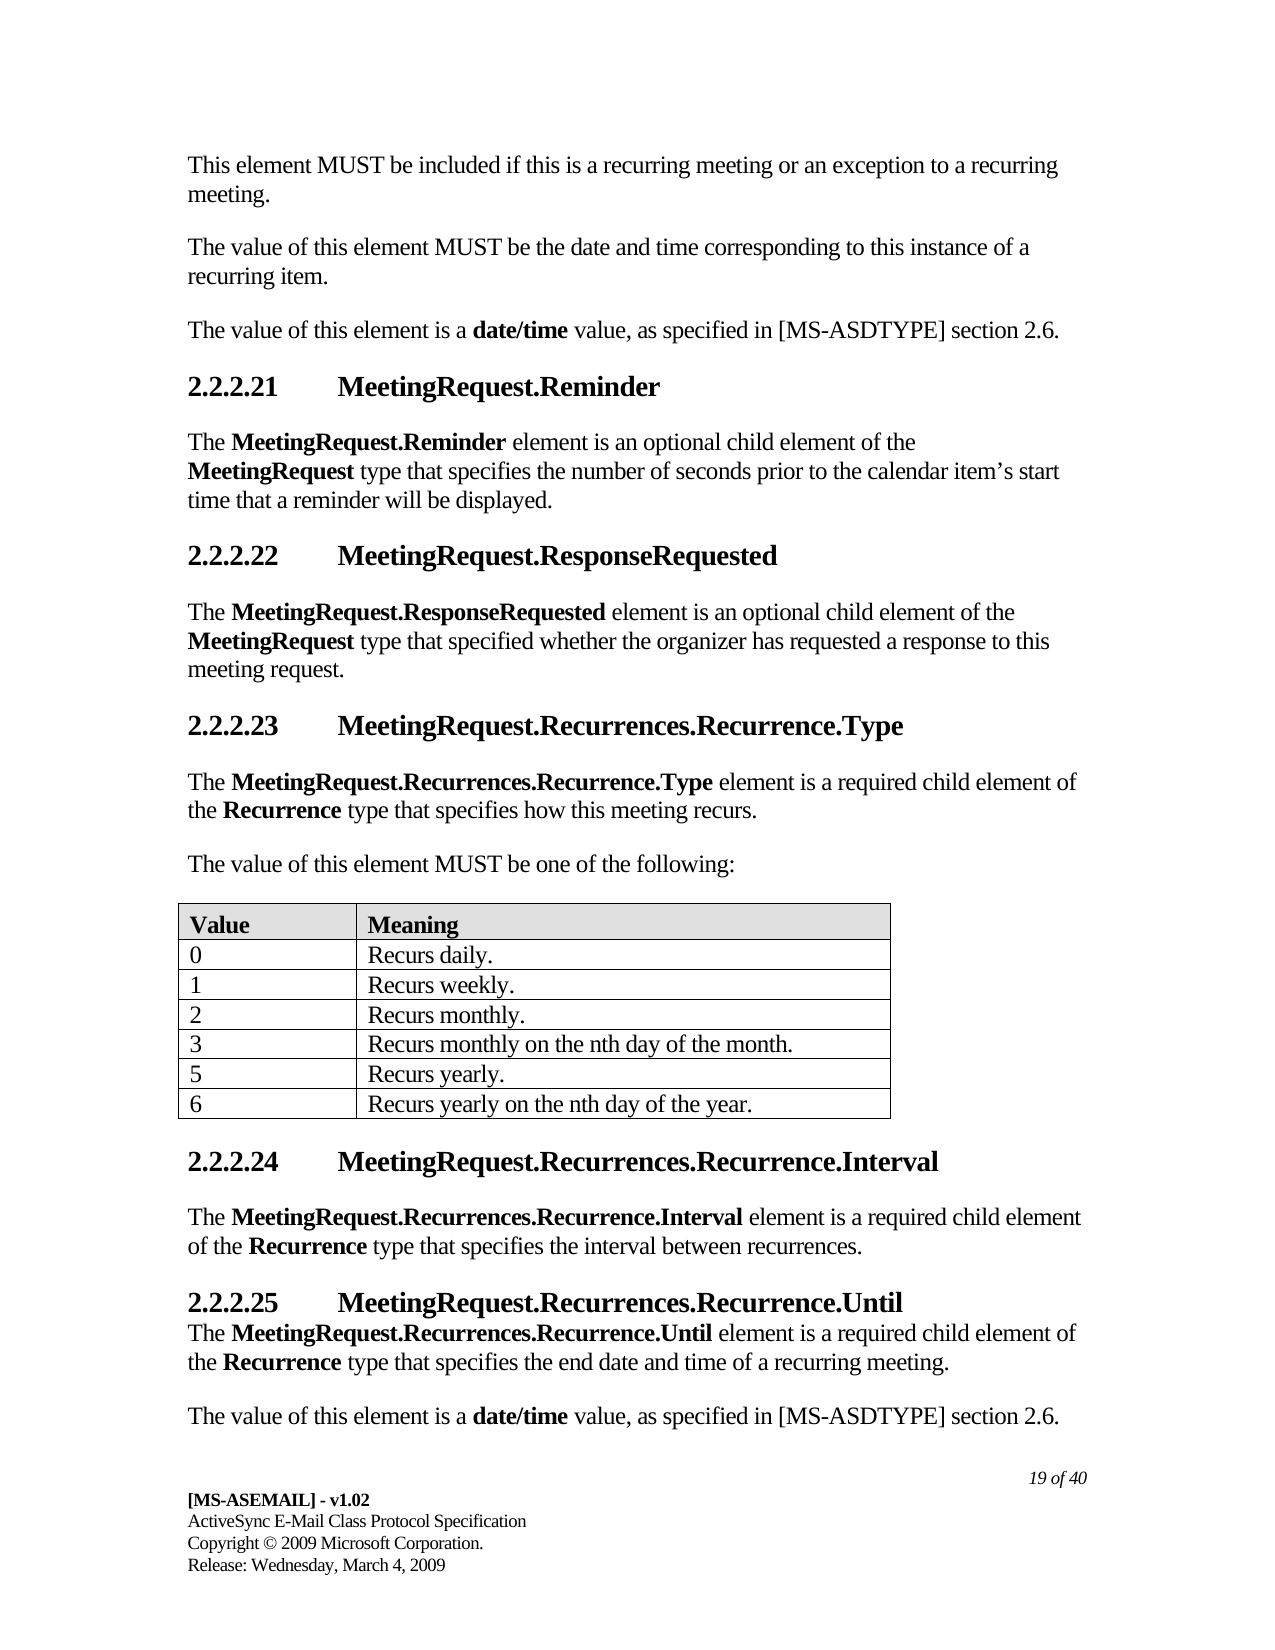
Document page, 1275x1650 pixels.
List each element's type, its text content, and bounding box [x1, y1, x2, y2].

table_cell Recurs daily. [357, 940, 890, 969]
table_cell Recurs monthly on the nth day of the month. [357, 1030, 890, 1058]
text The value of this element is a date/time value, as specified in [MS-ASDTYPE] section 2.6. [187, 1401, 1087, 1430]
table_cell 2 [179, 1000, 356, 1028]
text The MeetingRequest.Recurrences.Recurrence.Interval element is a required child element of the Recurrence type that specifies the interval between recurrences. [187, 1202, 1087, 1260]
text The value of this element MUST be one of the following: [187, 849, 1087, 878]
table_cell 1 [179, 970, 356, 999]
subtitle MeetingRequest.Reminder [187, 369, 1087, 402]
text The value of this element is a date/time value, as specified in [MS-ASDTYPE] section 2.6. [187, 315, 1087, 344]
text The value of this element MUST be the date and time corresponding to this instance of a recurring item. [187, 232, 1087, 290]
text The MeetingRequest.Recurrences.Recurrence.Until element is a required child element of the Recurrence type that specifies the end date and time of a recurring meeting. [187, 1318, 1087, 1376]
subtitle MeetingRequest.Recurrences.Recurrence.Until [187, 1285, 1087, 1318]
subtitle MeetingRequest.ResponseRequested [187, 538, 1087, 572]
table_cell 3 [179, 1030, 356, 1058]
subtitle MeetingRequest.Recurrences.Recurrence.Interval [187, 1144, 1087, 1177]
table_cell 0 [179, 940, 356, 969]
text This element MUST be included if this is a recurring meeting or an exception to a recurring meeting. [187, 150, 1087, 207]
table_cell 5 [179, 1059, 356, 1088]
table_header Value [179, 904, 356, 939]
table_cell Recurs monthly. [357, 1000, 890, 1028]
subtitle MeetingRequest.Recurrences.Recurrence.Type [187, 708, 1087, 742]
text The MeetingRequest.ResponseRequested element is an optional child element of the MeetingRequest type that specified whether the organizer has requested a response to this meeting request. [187, 597, 1087, 683]
text The MeetingRequest.Reminder element is an optional child element of the MeetingRequest type that specifies the number of seconds prior to the calendar item’s start time that a reminder will be displayed. [187, 427, 1087, 513]
table_cell Recurs yearly on the nth day of the year. [357, 1089, 890, 1118]
table_header Meaning [357, 904, 890, 939]
text The MeetingRequest.Recurrences.Recurrence.Type element is a required child element of the Recurrence type that specifies how this meeting recurs. [187, 767, 1087, 824]
table_cell Recurs yearly. [357, 1059, 890, 1088]
table_cell 6 [179, 1089, 356, 1118]
table_cell Recurs weekly. [357, 970, 890, 999]
